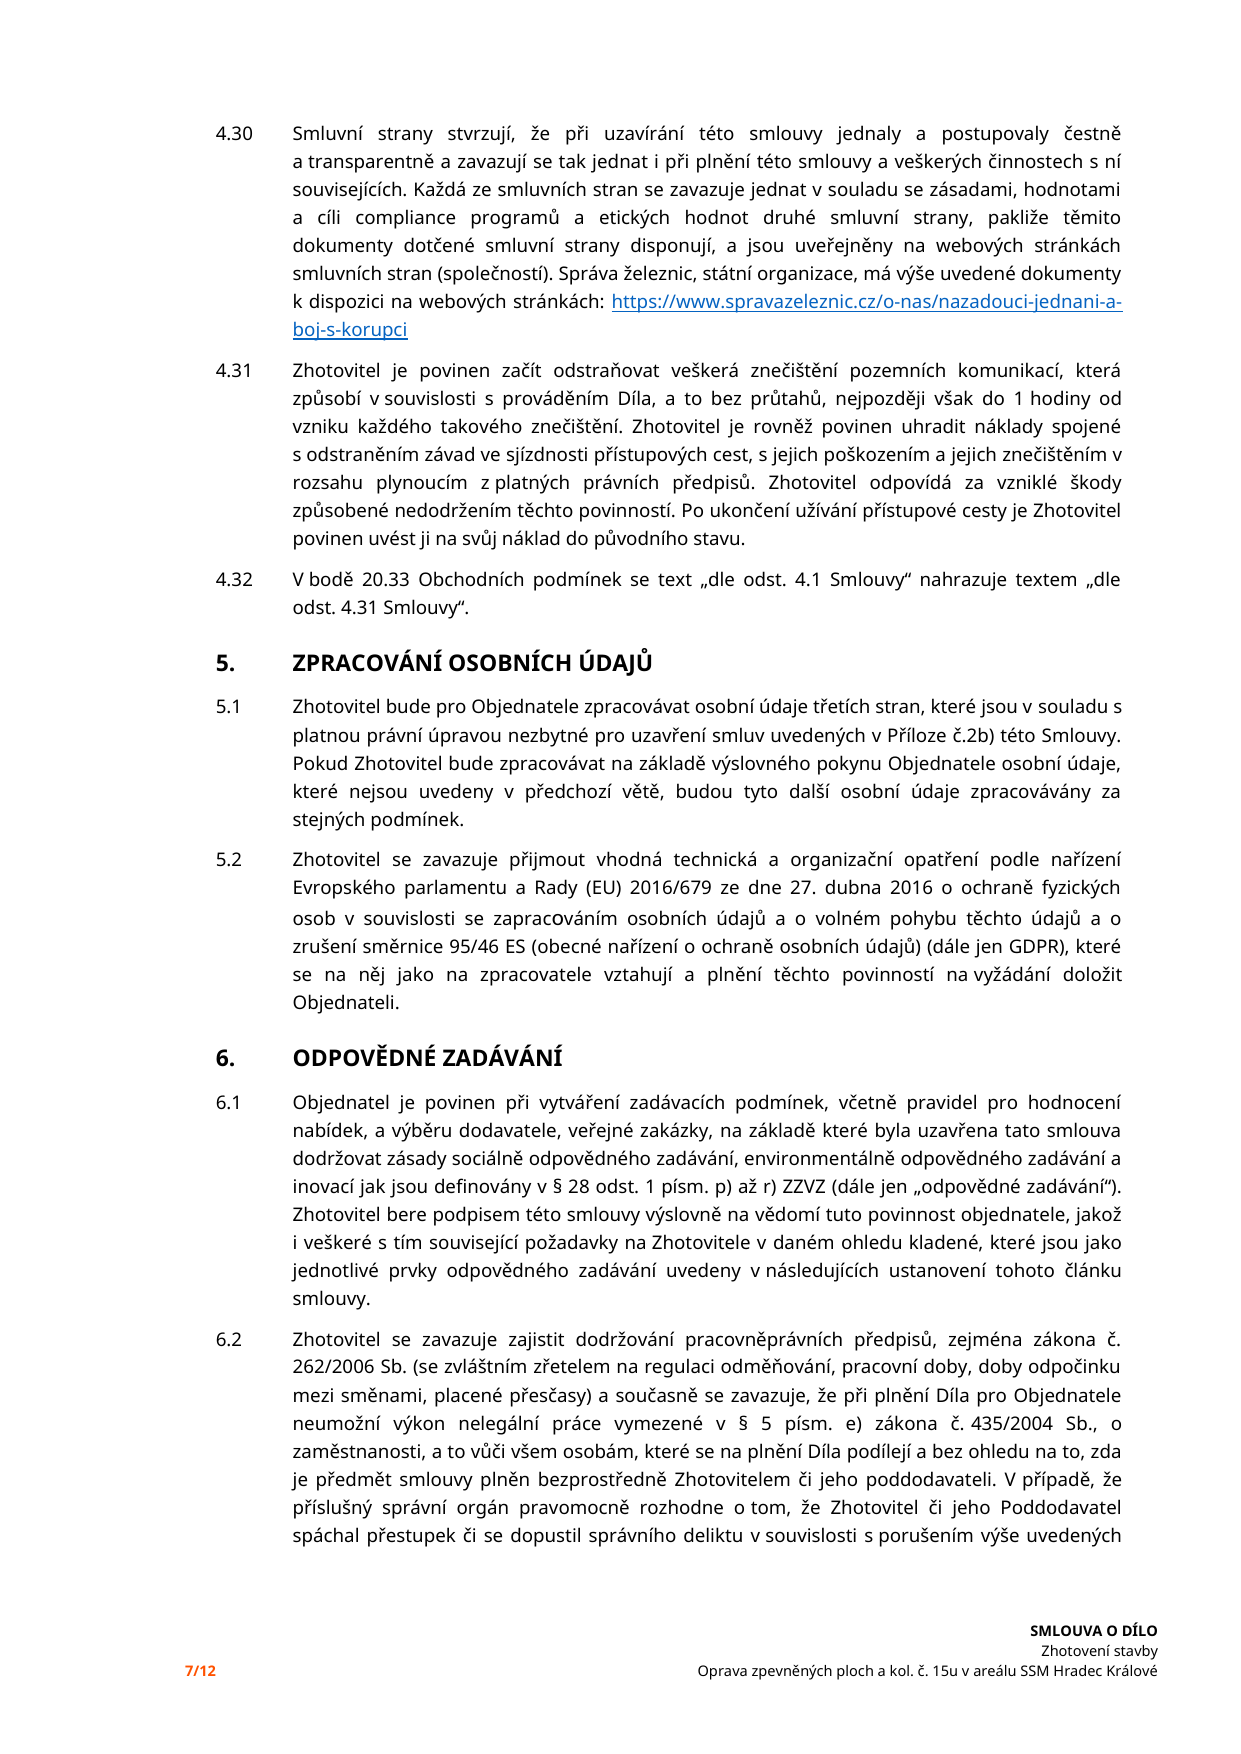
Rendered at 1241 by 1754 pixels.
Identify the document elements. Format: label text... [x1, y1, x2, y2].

text Zhotovitel bude pro Objednatele zpracovávat osobní údaje třetích stran, které jsou v souladu s platnou právní úpravou nezbytné pro uzavření smluv uvedených v Příloze č.2b) této Smlouvy. Pokud Zhotovitel bude zpracovávat na základě výslovného pokynu Objednatele osobní údaje, které nejsou uvedeny v předchozí větě, budou tyto další osobní údaje zpracovávány za stejných podmínek. [216, 694, 1122, 831]
text Zhotovitel se zavazuje přijmout vhodná technická a organizační opatření podle nařízení Evropského parlamentu a Rady (EU) 2016/679 ze dne 27. dubna 2016 o ochraně fyzických osob v souvislosti se zapracováním osobních údajů a o volném pohybu těchto údajů a o zrušení směrnice 95/46 ES (obecné nařízení o ochraně osobních údajů) (dále jen GDPR), které se na něj jako na zpracovatele vztahují a plnění těchto povinností na vyžádání doložit Objednateli. [216, 846, 1122, 1015]
text ZPRACOVÁNÍ OSOBNÍCH ÚDAJŮ [216, 647, 1122, 678]
text Zhotovitel je povinen začít odstraňovat veškerá znečištění pozemních komunikací, která způsobí v souvislosti s prováděním Díla, a to bez průtahů, nejpozději však do 1 hodiny od vzniku každého takového znečištění. Zhotovitel je rovněž povinen uhradit náklady spojené s odstraněním závad ve sjízdnosti přístupových cest, s jejich poškozením a jejich znečištěním v rozsahu plynoucím z platných právních předpisů. Zhotovitel odpovídá za vzniklé škody způsobené nedodržením těchto povinností. Po ukončení užívání přístupové cesty je Zhotovitel povinen uvést ji na svůj náklad do původního stavu. [216, 357, 1122, 551]
text Smluvní strany stvrzují, že při uzavírání této smlouvy jednaly a postupovaly čestně a transparentně a zavazují se tak jednat i při plnění této smlouvy a veškerých činnostech s ní souvisejících. Každá ze smluvních stran se zavazuje jednat v souladu se zásadami, hodnotami a cíli compliance programů a etických hodnot druhé smluvní strany, pakliže těmito dokumenty dotčené smluvní strany disponují, a jsou uveřejněny na webových stránkách smluvních stran (společností). Správa železnic, státní organizace, má výše uvedené dokumenty k dispozici na webových stránkách: https://www.spravazeleznic.cz/o-nas/nazadouci-jednani-a-boj-s-korupci [216, 121, 1122, 342]
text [216, 1326, 1122, 1547]
text Objednatel je povinen při vytváření zadávacích podmínek, včetně pravidel pro hodnocení nabídek, a výběru dodavatele, veřejné zakázky, na základě které byla uzavřena tato smlouva dodržovat zásady sociálně odpovědného zadávání, environmentálně odpovědného zadávání a inovací jak jsou definovány v § 28 odst. 1 písm. p) až r) ZZVZ (dále jen „odpovědné zadávání“). Zhotovitel bere podpisem této smlouvy výslovně na vědomí tuto povinnost objednatele, jakož i veškeré s tím související požadavky na Zhotovitele v daném ohledu kladené, které jsou jako jednotlivé prvky odpovědného zadávání uvedeny v následujících ustanovení tohoto článku smlouvy. [216, 1089, 1122, 1311]
text V bodě 20.33 Obchodních podmínek se text „dle odst. 4.1 Smlouvy“ nahrazuje textem „dle odst. 4.31 Smlouvy“. [216, 566, 1122, 619]
text Odpovědné zadávání [216, 1042, 1122, 1073]
